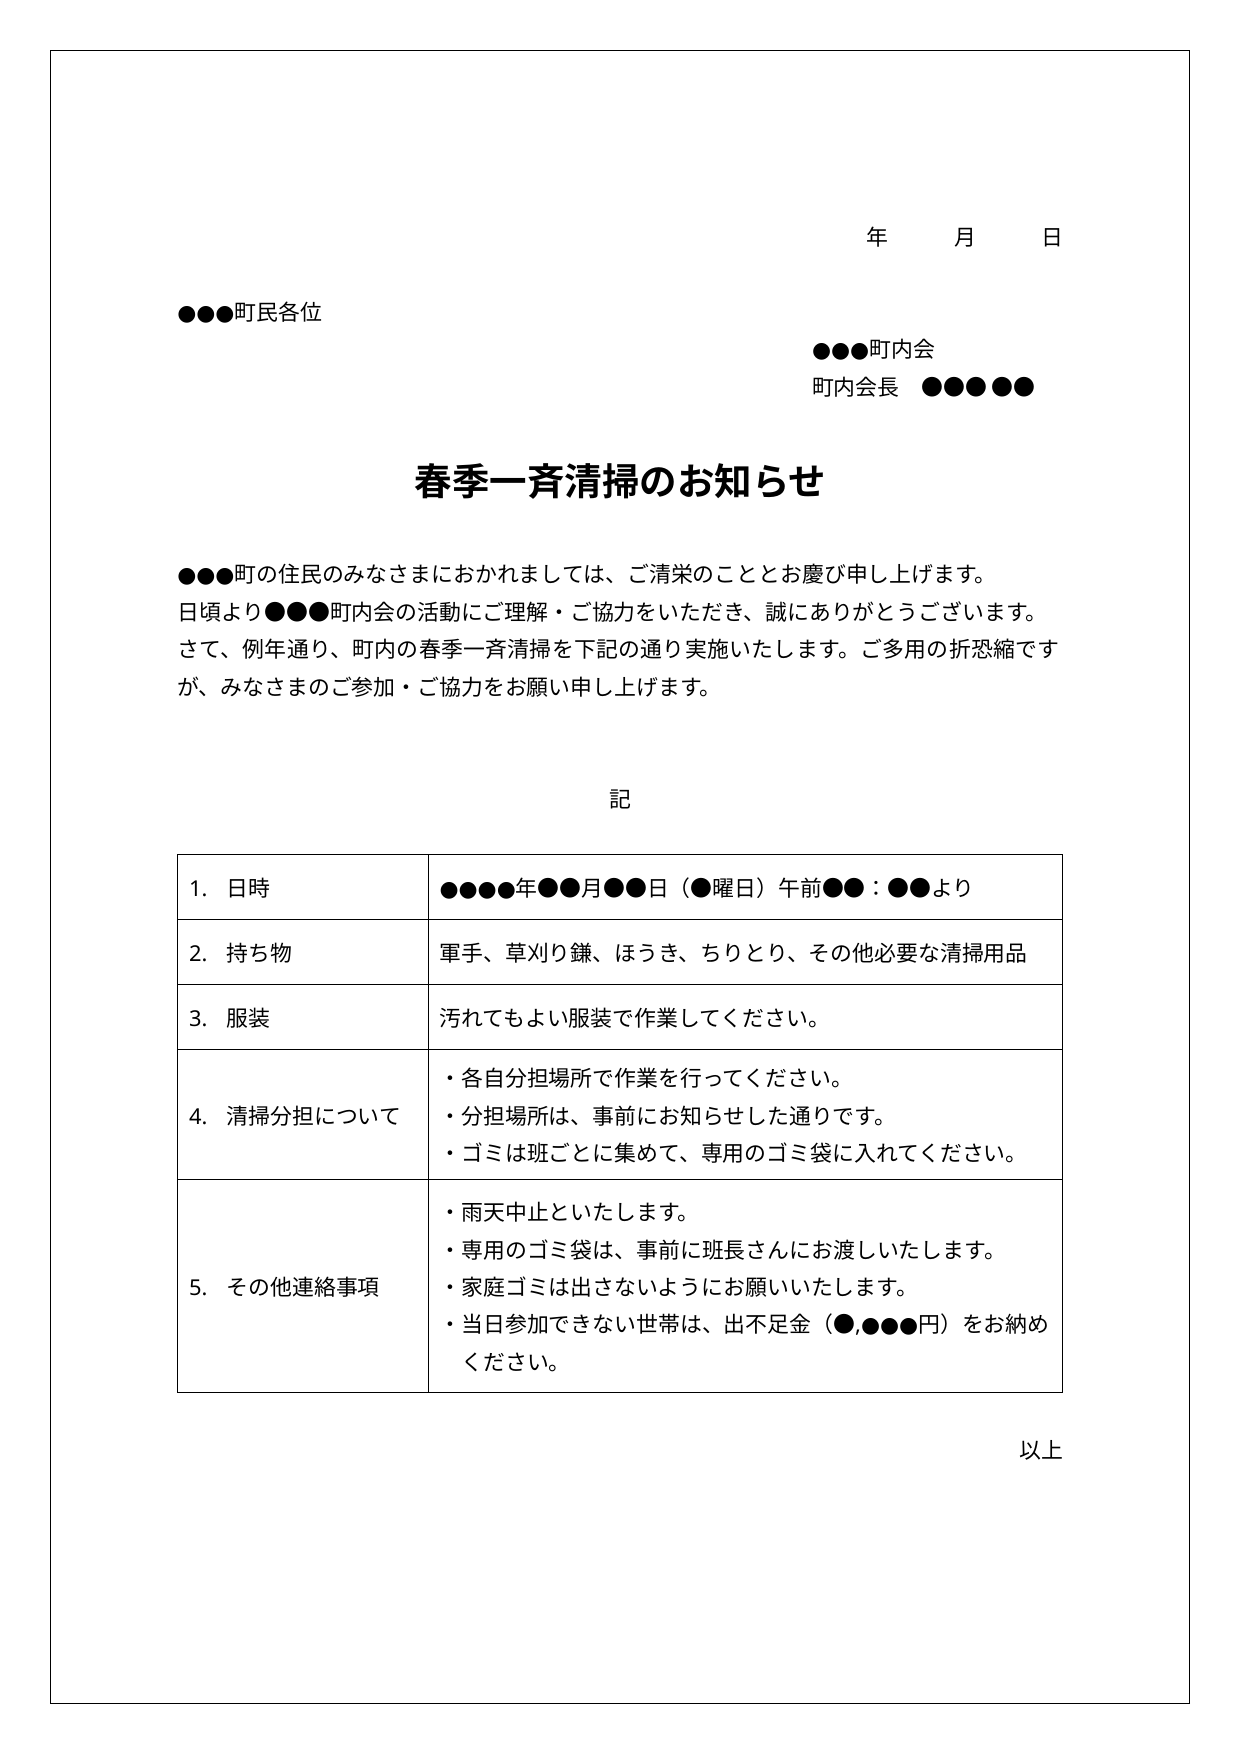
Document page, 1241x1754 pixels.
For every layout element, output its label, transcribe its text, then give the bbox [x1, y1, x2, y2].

table_cell ・雨天中止といたします。 ・専用のゴミ袋は、事前に班長さんにお渡しいたします。 ・家庭ゴミは出さないようにお願いいたします。 ・当日参加できない世帯は、出不足金（●,●●●円）をお納め ください。 [429, 1180, 1062, 1392]
table_cell 持ち物 [178, 920, 428, 984]
text 年 月 日 [177, 217, 1063, 254]
text ●●●町民各位 [177, 292, 1063, 329]
text 町内会長 ●●● ●● [177, 367, 1063, 404]
text さて、例年通り、町内の春季一斉清掃を下記の通り実施いたします。ご多用の折恐縮ですが、みなさまのご参加・ご協力をお願い申し上げます。 [177, 629, 1063, 704]
table_header ●●●●年●●月●●日（●曜日）午前●●：●●より [429, 855, 1062, 919]
text 春季一斉清掃のお知らせ [177, 442, 1063, 517]
table_cell 清掃分担について [178, 1050, 428, 1179]
table_cell 汚れてもよい服装で作業してください。 [429, 985, 1062, 1049]
text ●●●町内会 [177, 329, 1063, 367]
text ●●●町の住民のみなさまにおかれましては、ご清栄のこととお慶び申し上げます。 [177, 554, 1063, 592]
table_cell 服装 [178, 985, 428, 1049]
text 日頃より●●●町内会の活動にご理解・ご協力をいただき、誠にありがとうございます。 [177, 592, 1063, 629]
table_header 日時 [178, 855, 428, 919]
table_cell 軍手、草刈り鎌、ほうき、ちりとり、その他必要な清掃用品 [429, 920, 1062, 984]
text 以上 [177, 1430, 1063, 1468]
subtitle 記 [177, 779, 1063, 817]
table_cell ・各自分担場所で作業を行ってください。 ・分担場所は、事前にお知らせした通りです。 ・ゴミは班ごとに集めて、専用のゴミ袋に入れてください。 [429, 1050, 1062, 1179]
table_cell その他連絡事項 [178, 1180, 428, 1392]
